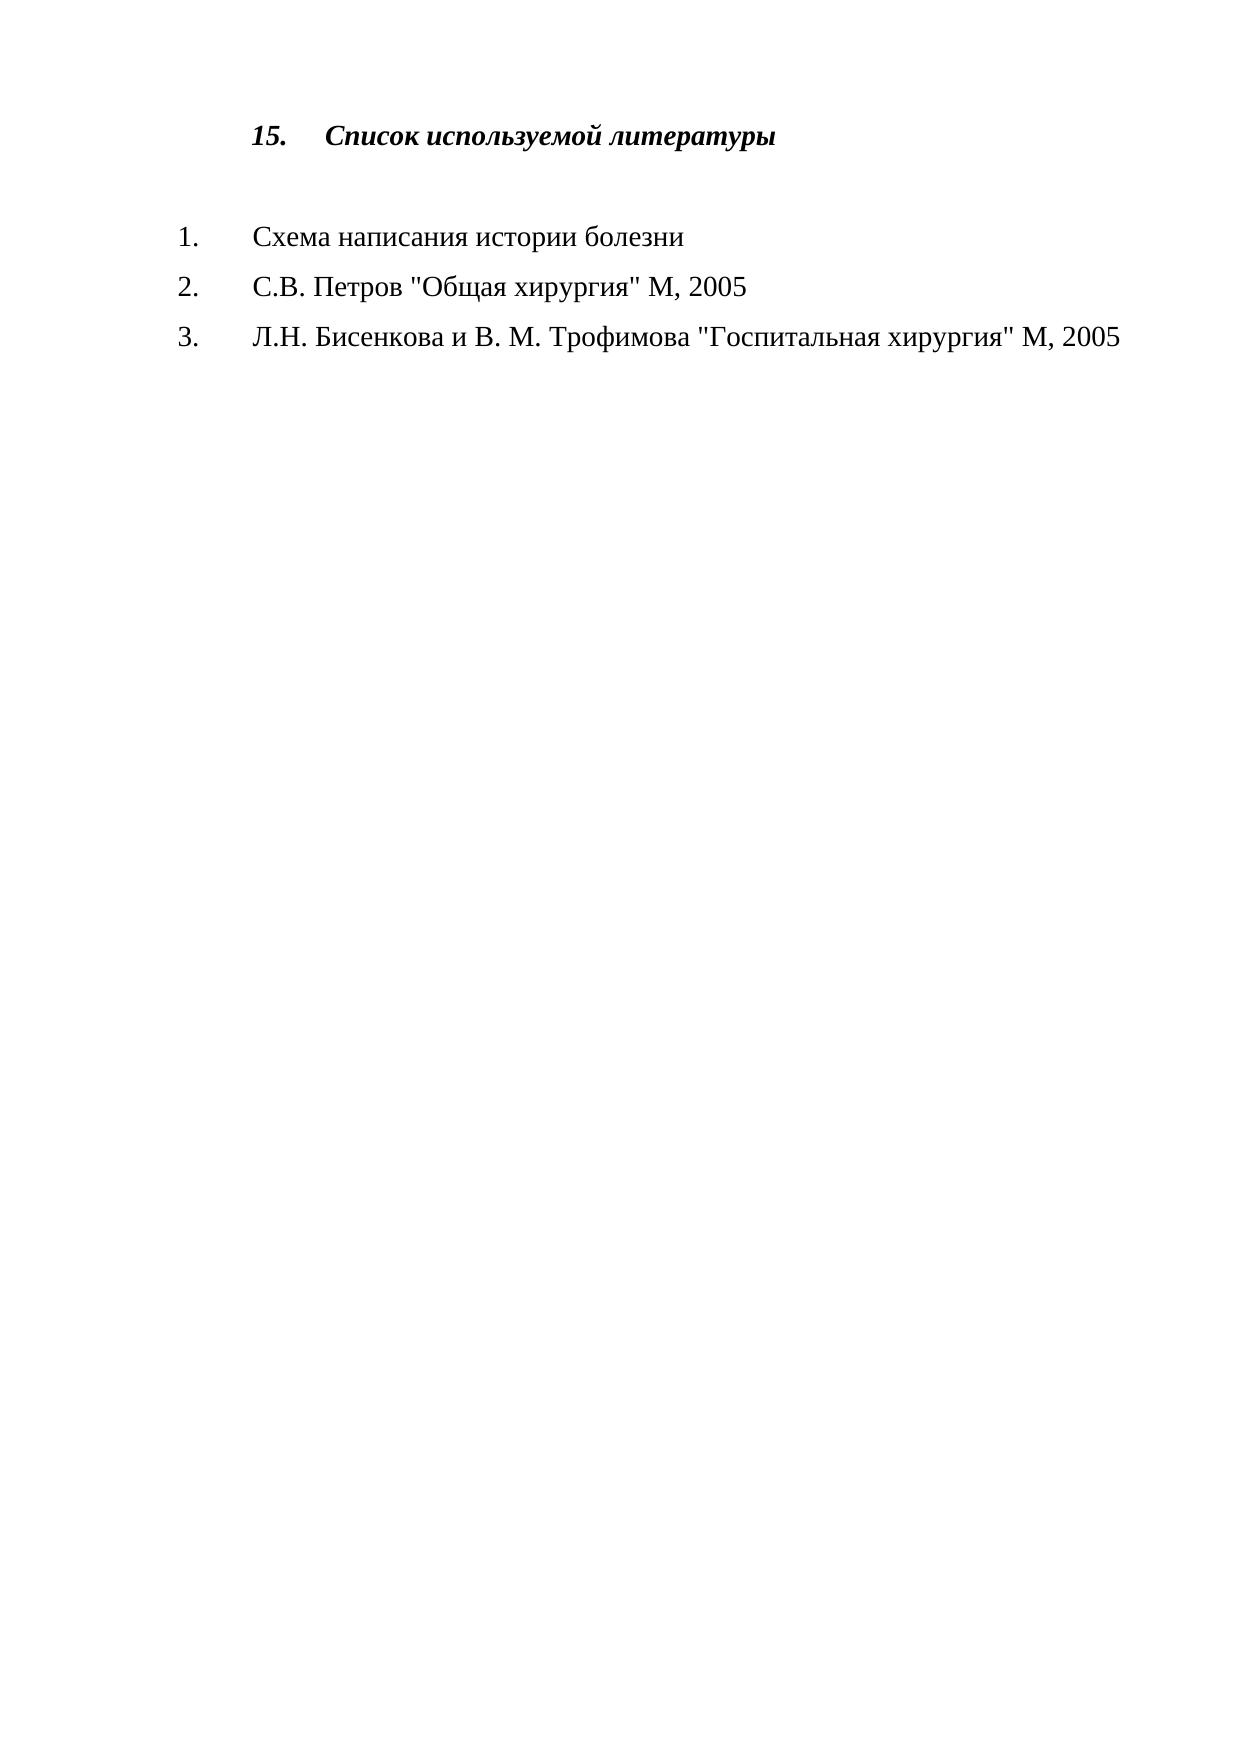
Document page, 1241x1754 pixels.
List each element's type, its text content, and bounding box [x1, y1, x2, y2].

list Схема написания истории болезни [177, 219, 1152, 252]
list Список используемой литературы [177, 118, 1152, 152]
list Л.Н. Бисенкова и В. М. Трофимова "Госпитальная хирургия" М, 2005 [177, 319, 1152, 353]
list С.В. Петров "Общая хирургия" М, 2005 [177, 269, 1152, 303]
